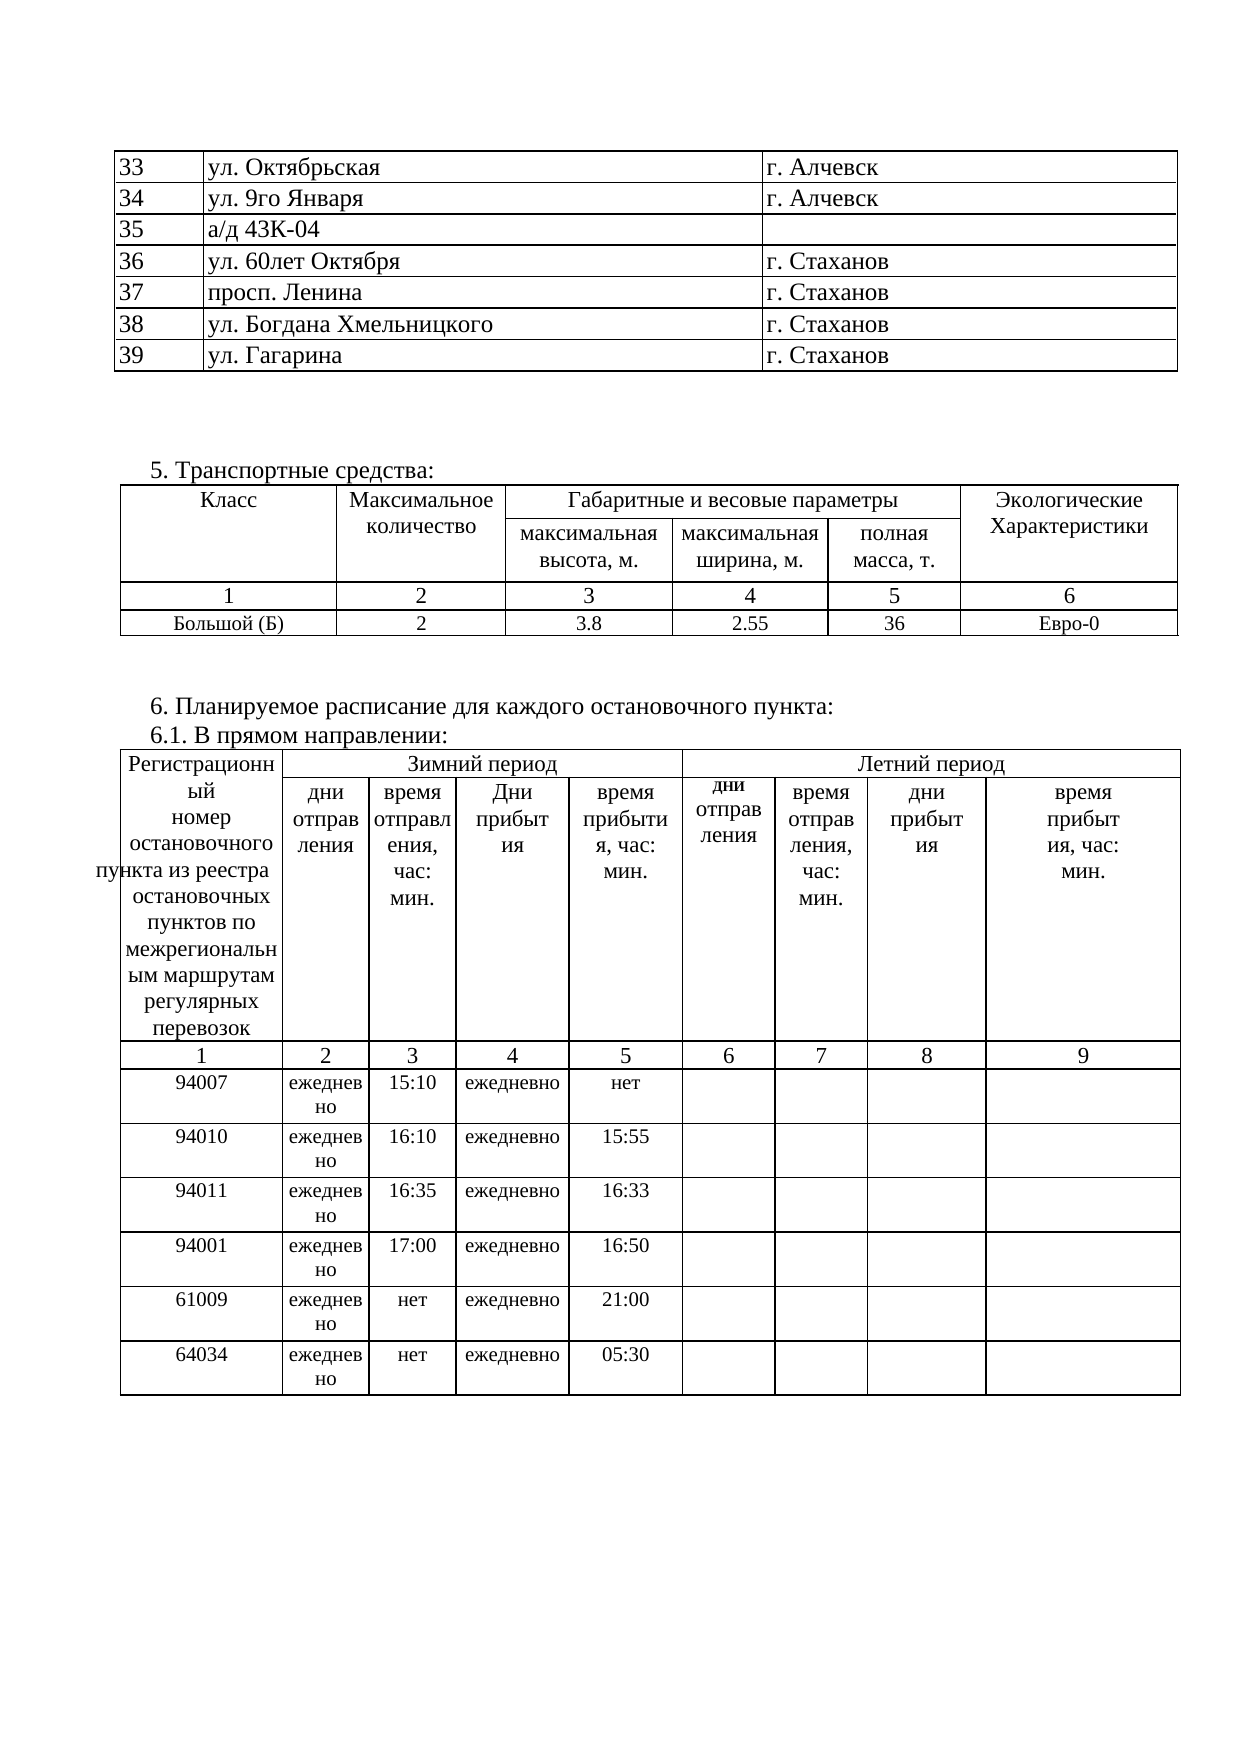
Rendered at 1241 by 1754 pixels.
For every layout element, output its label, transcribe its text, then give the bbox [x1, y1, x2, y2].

table_header Максимальное количество [337, 486, 505, 581]
table_cell г. Стаханов [763, 307, 1177, 339]
table_cell 94011 [121, 1178, 282, 1231]
table_cell 37 [115, 277, 203, 307]
table_cell нет [370, 1287, 455, 1340]
table_cell ежедневно [283, 1070, 368, 1122]
table_cell г. Стаханов [763, 339, 1177, 370]
table_cell [763, 213, 1177, 244]
table_cell 36 [829, 611, 960, 634]
table_cell [987, 1342, 1180, 1394]
table_cell 4 [457, 1042, 568, 1068]
table_cell 17:00 [370, 1233, 455, 1286]
table_cell [776, 1070, 867, 1122]
table_cell [987, 1287, 1180, 1340]
table_cell [868, 1287, 985, 1340]
table_cell ул. 60лет Октября [204, 246, 762, 276]
table_cell [987, 1070, 1180, 1122]
table_cell г. Стаханов [763, 244, 1177, 276]
table_header Класс [121, 486, 336, 581]
table_cell 16:33 [570, 1178, 682, 1231]
table_cell [987, 1124, 1180, 1177]
table_cell [683, 1178, 774, 1231]
table_cell время прибыт ия, час: мин. [987, 778, 1180, 1040]
table_cell ежедневно [457, 1287, 568, 1340]
table_cell 6 [961, 583, 1177, 609]
table_cell ежедневно [283, 1178, 368, 1231]
table_cell г. Алчевск [763, 152, 1177, 181]
table_cell [683, 1124, 774, 1177]
table_cell 3 [506, 583, 672, 609]
table_cell 34 [115, 183, 203, 213]
table_cell 2.55 [673, 611, 827, 634]
table_cell 15:55 [570, 1124, 682, 1177]
table_cell 16:35 [370, 1178, 455, 1231]
table_cell время отправл ения, час: мин. [370, 778, 455, 1040]
table_cell [868, 1342, 985, 1394]
table_cell [987, 1233, 1180, 1286]
table_cell ДНИ отправ ления [683, 778, 774, 1040]
table_cell [776, 1287, 867, 1340]
table_cell 05:30 [570, 1342, 682, 1394]
table_header Зимний период [283, 750, 682, 777]
table_cell 1 [121, 1042, 282, 1068]
table_cell 15:10 [370, 1070, 455, 1122]
table_cell [868, 1233, 985, 1286]
table_header Габаритные и весовые параметры [506, 486, 960, 518]
table_cell [987, 1178, 1180, 1231]
text 6.1. В прямом направлении: [150, 720, 1090, 749]
table_cell [683, 1287, 774, 1340]
table_cell просп. Ленина [204, 277, 762, 307]
table_cell 6 [683, 1042, 774, 1068]
table_cell ежедневно [457, 1342, 568, 1394]
table_cell 39 [115, 340, 203, 370]
table_cell ежедневно [457, 1124, 568, 1177]
table_cell [776, 1342, 867, 1394]
table_cell 21:00 [570, 1287, 682, 1340]
table_cell 8 [868, 1042, 985, 1068]
table_cell максимальная высота, м. [506, 519, 672, 581]
table_cell [683, 1070, 774, 1122]
table_cell а/д 43К-04 [204, 215, 762, 244]
table_cell 1 [121, 583, 336, 609]
table_cell [868, 1070, 985, 1122]
table_cell дни отправ ления [283, 778, 368, 1040]
table_cell 3.8 [506, 611, 672, 634]
table_cell 5 [570, 1042, 682, 1068]
table_cell ежедневно [283, 1287, 368, 1340]
table_cell 36 [115, 245, 203, 276]
table_cell ежедневно [283, 1233, 368, 1286]
table_cell г. Алчевск [763, 181, 1177, 213]
table_cell ежедневно [457, 1070, 568, 1122]
table_cell [776, 1233, 867, 1286]
table_cell 64034 [121, 1342, 282, 1394]
table_cell [868, 1178, 985, 1231]
table_cell 38 [115, 308, 203, 339]
table_cell ул. Богдана Хмельницкого [204, 309, 762, 339]
table_cell 33 [115, 152, 203, 181]
table_cell дни прибыт ия [868, 778, 985, 1040]
table_cell 94001 [121, 1233, 282, 1286]
table_cell ежедневно [283, 1342, 368, 1394]
text 5. Транспортные средства: [150, 456, 1090, 484]
table_cell 4 [673, 583, 827, 609]
table_cell 16:50 [570, 1233, 682, 1286]
table_cell 2 [337, 583, 505, 609]
table_cell 16:10 [370, 1124, 455, 1177]
table_cell полная масса, т. [829, 519, 960, 581]
table_header Регистрационный номер остановочного пункта из реестра остановочных пунктов по межрегиональным маршрутам регулярных перевозок [121, 750, 282, 1040]
table_cell время отправ ления, час: мин. [776, 778, 867, 1040]
table_cell 7 [776, 1042, 867, 1068]
table_cell 9 [987, 1042, 1180, 1068]
table_cell ул. Октябрьская [204, 152, 762, 181]
table_header Летний период [683, 750, 1180, 777]
table_cell нет [570, 1070, 682, 1122]
table_cell [683, 1233, 774, 1286]
table_cell время прибыти я, час: мин. [570, 778, 682, 1040]
table_cell 94010 [121, 1124, 282, 1177]
table_cell максимальная ширина, м. [673, 519, 827, 581]
table_cell 94007 [121, 1070, 282, 1122]
table_cell Дни прибыт ия [457, 778, 568, 1040]
table_cell 3 [370, 1042, 455, 1068]
table_cell Большой (Б) [121, 611, 336, 634]
table_cell Евро-0 [961, 611, 1177, 634]
table_cell нет [370, 1342, 455, 1394]
table_cell 61009 [121, 1287, 282, 1340]
table_cell [868, 1124, 985, 1177]
table_header Экологические Характеристики [961, 486, 1177, 581]
table_cell [776, 1178, 867, 1231]
table_cell ежедневно [283, 1124, 368, 1177]
table_cell [776, 1124, 867, 1177]
table_cell 5 [829, 583, 960, 609]
table_cell ежедневно [457, 1178, 568, 1231]
table_cell 2 [283, 1042, 368, 1068]
table_cell [683, 1342, 774, 1394]
table_cell ежедневно [457, 1233, 568, 1286]
table_cell 2 [337, 611, 505, 634]
table_cell ул. 9го Января [204, 183, 762, 213]
table_cell г. Стаханов [763, 276, 1177, 307]
table_cell ул. Гагарина [204, 340, 762, 370]
table_cell 35 [115, 214, 203, 244]
text 6. Планируемое расписание для каждого остановочного пункта: [150, 691, 1090, 720]
